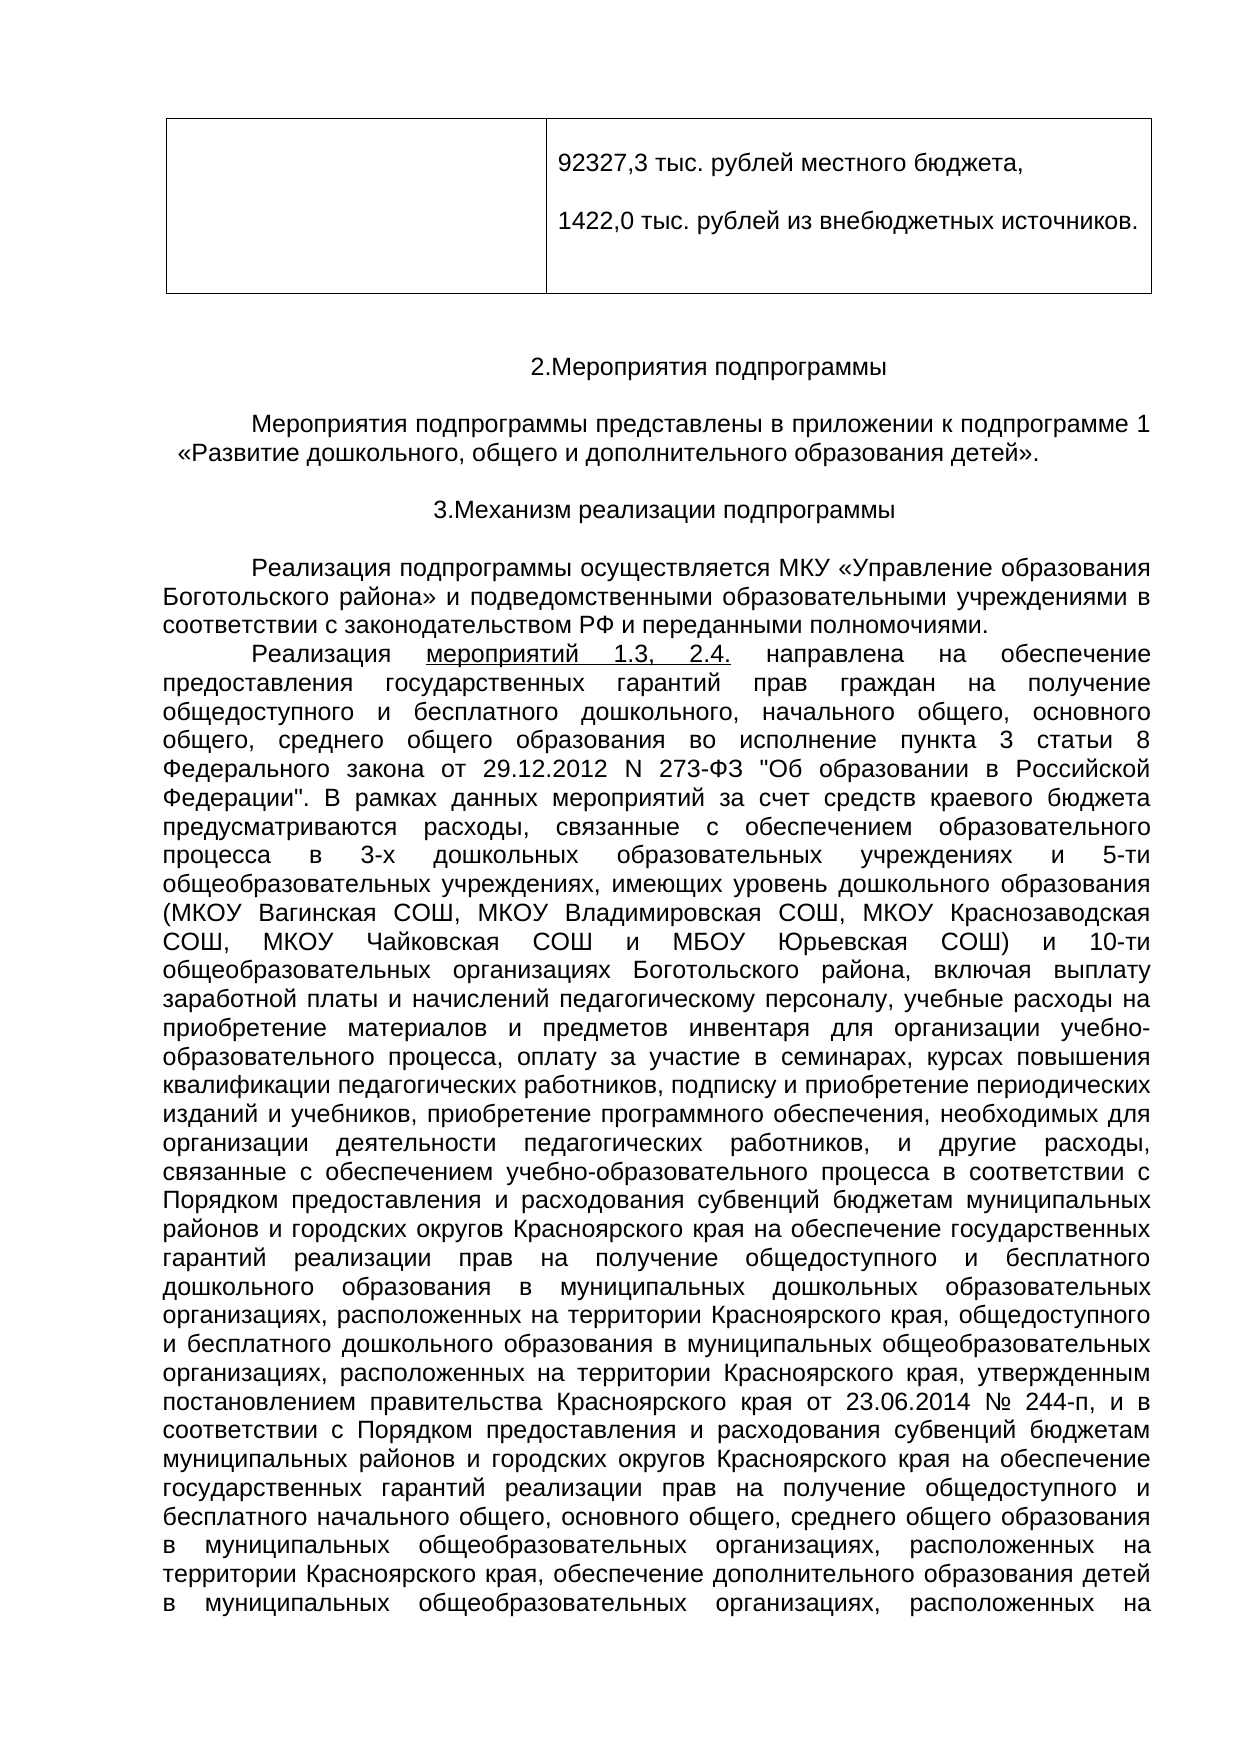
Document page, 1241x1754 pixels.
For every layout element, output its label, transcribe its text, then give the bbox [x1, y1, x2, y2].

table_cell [167, 119, 546, 293]
text 2.Мероприятия подпрограммы [162, 351, 1152, 380]
text Реализация подпрограммы осуществляется МКУ «Управление образования Боготольского района» и подведомственными образовательными учреждениями в соответствии с законодательством РФ и переданными полномочиями. [162, 553, 1152, 639]
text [162, 639, 1152, 1616]
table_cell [547, 119, 1151, 293]
text Мероприятия подпрограммы представлены в приложении к подпрограмме 1 «Развитие дошкольного, общего и дополнительного образования детей». [177, 409, 1152, 466]
text 3.Механизм реализации подпрограммы [177, 495, 1152, 524]
